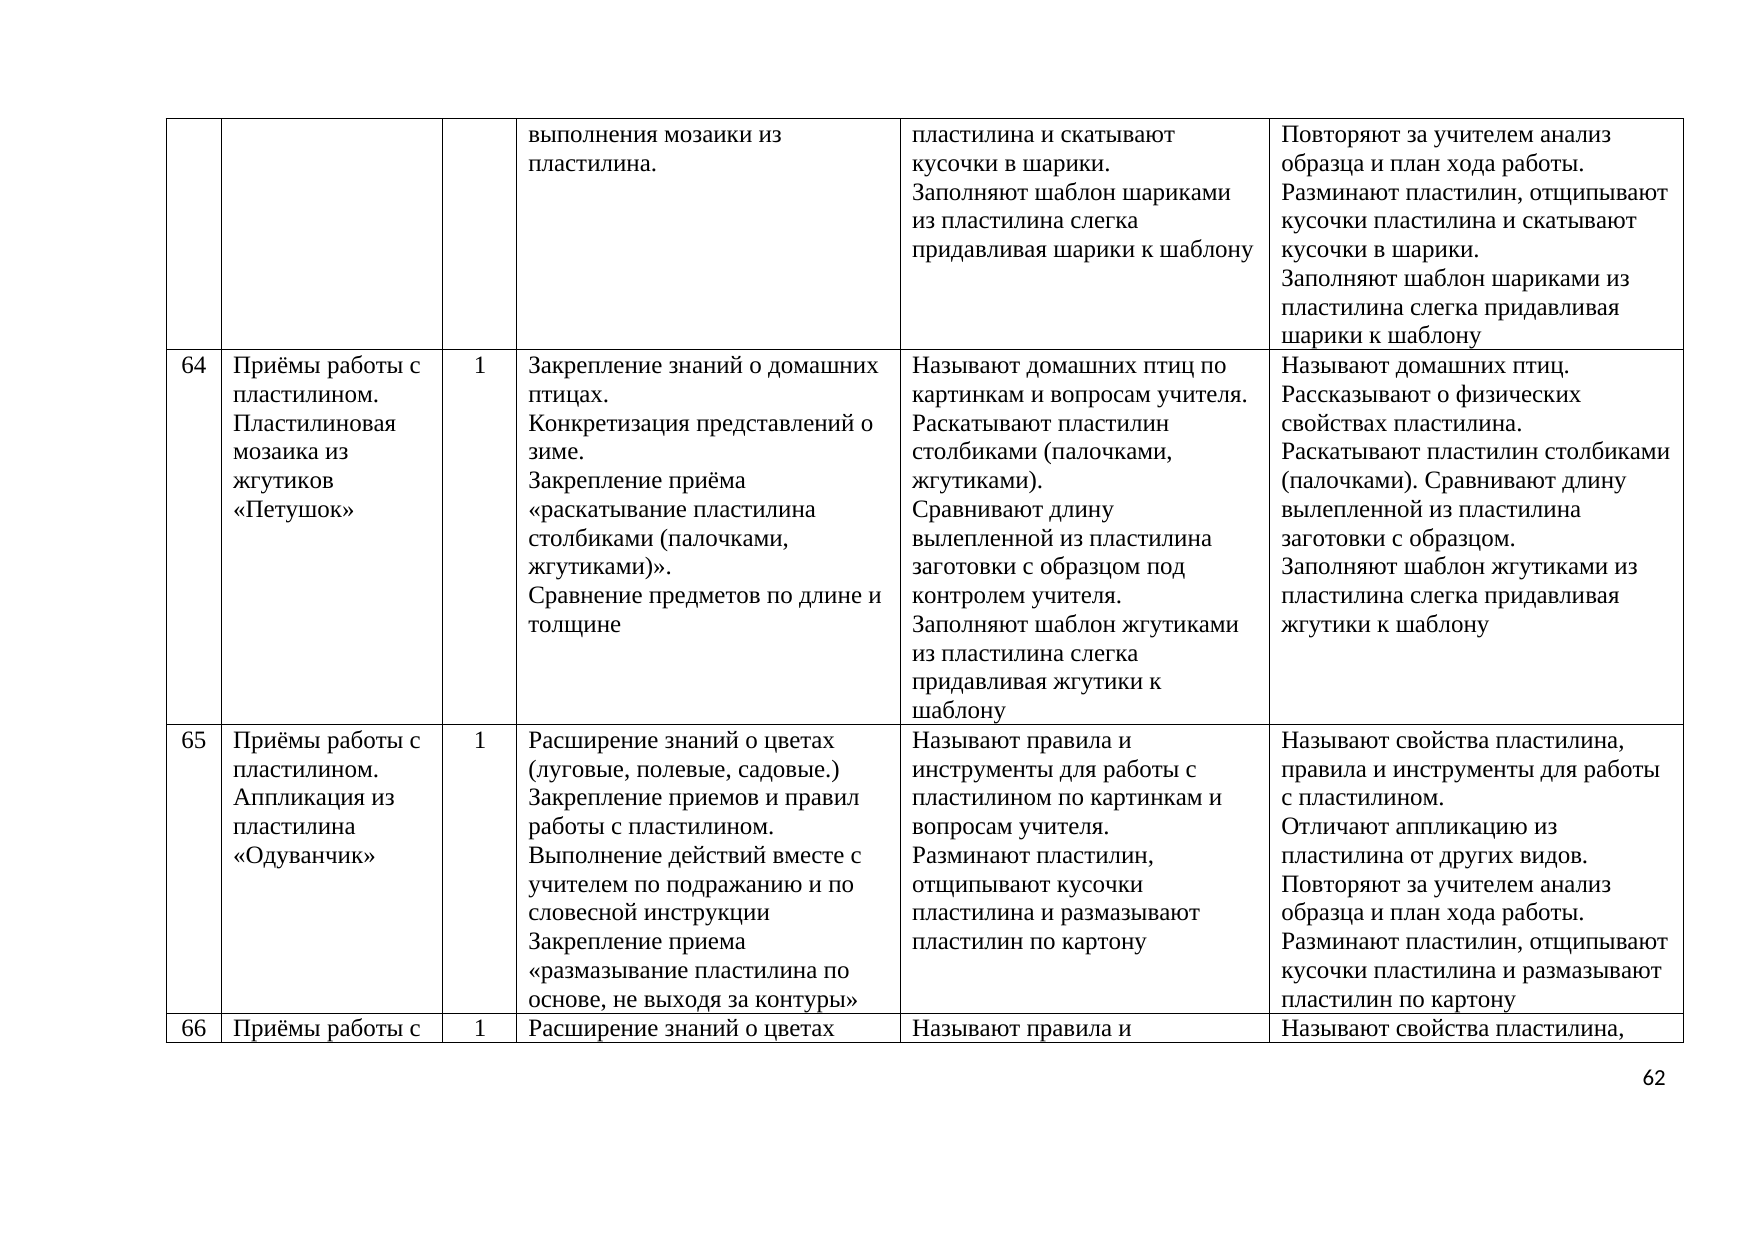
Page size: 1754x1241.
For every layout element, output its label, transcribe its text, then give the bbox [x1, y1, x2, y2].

table_cell Называют домашних птиц. Рассказывают о физических свойствах пластилина. Раскатывают пластилин столбиками (палочками). Сравнивают длину вылепленной из пластилина заготовки с образцом. Заполняют шаблон жгутиками из пластилина слегка придавливая жгутики к шаблону [1270, 350, 1683, 724]
table_cell 1 [443, 350, 516, 724]
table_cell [901, 1014, 1269, 1042]
table_cell Закрепление знаний о домашних птицах. Конкретизация представлений о зиме. Закрепление приёма «раскатывание пластилина столбиками (палочками, жгутиками)». Сравнение предметов по длине и толщине [517, 350, 900, 724]
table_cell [1270, 119, 1683, 349]
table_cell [1270, 1014, 1683, 1042]
table_cell 66 [167, 1014, 221, 1042]
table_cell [901, 119, 1269, 349]
table_cell 1 [443, 725, 516, 1012]
table_cell 65 [167, 725, 221, 1012]
table_cell Называют домашних птиц по картинкам и вопросам учителя. Раскатывают пластилин столбиками (палочками, жгутиками). Сравнивают длину вылепленной из пластилина заготовки с образцом под контролем учителя. Заполняют шаблон жгутиками из пластилина слегка придавливая жгутики к шаблону [901, 350, 1269, 724]
table_cell Приёмы работы с пластилином. Пластилиновая мозаика из жгутиков «Петушок» [222, 350, 442, 724]
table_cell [222, 1014, 442, 1042]
table_cell 1 [443, 119, 516, 349]
table_cell 1 [443, 1014, 516, 1042]
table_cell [517, 119, 900, 349]
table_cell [222, 119, 442, 349]
table_cell 64 [167, 350, 221, 724]
table_cell Расширение знаний о цветах (луговые, полевые, садовые.) Закрепление приемов и правил работы с пластилином. Выполнение действий вместе с учителем по подражанию и по словесной инструкции Закрепление приема «размазывание пластилина по основе, не выходя за контуры» [517, 725, 900, 1012]
table_cell 63 [167, 119, 221, 349]
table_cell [517, 1014, 900, 1042]
table_cell Приёмы работы с пластилином. Аппликация из пластилина «Одуванчик» [222, 725, 442, 1012]
